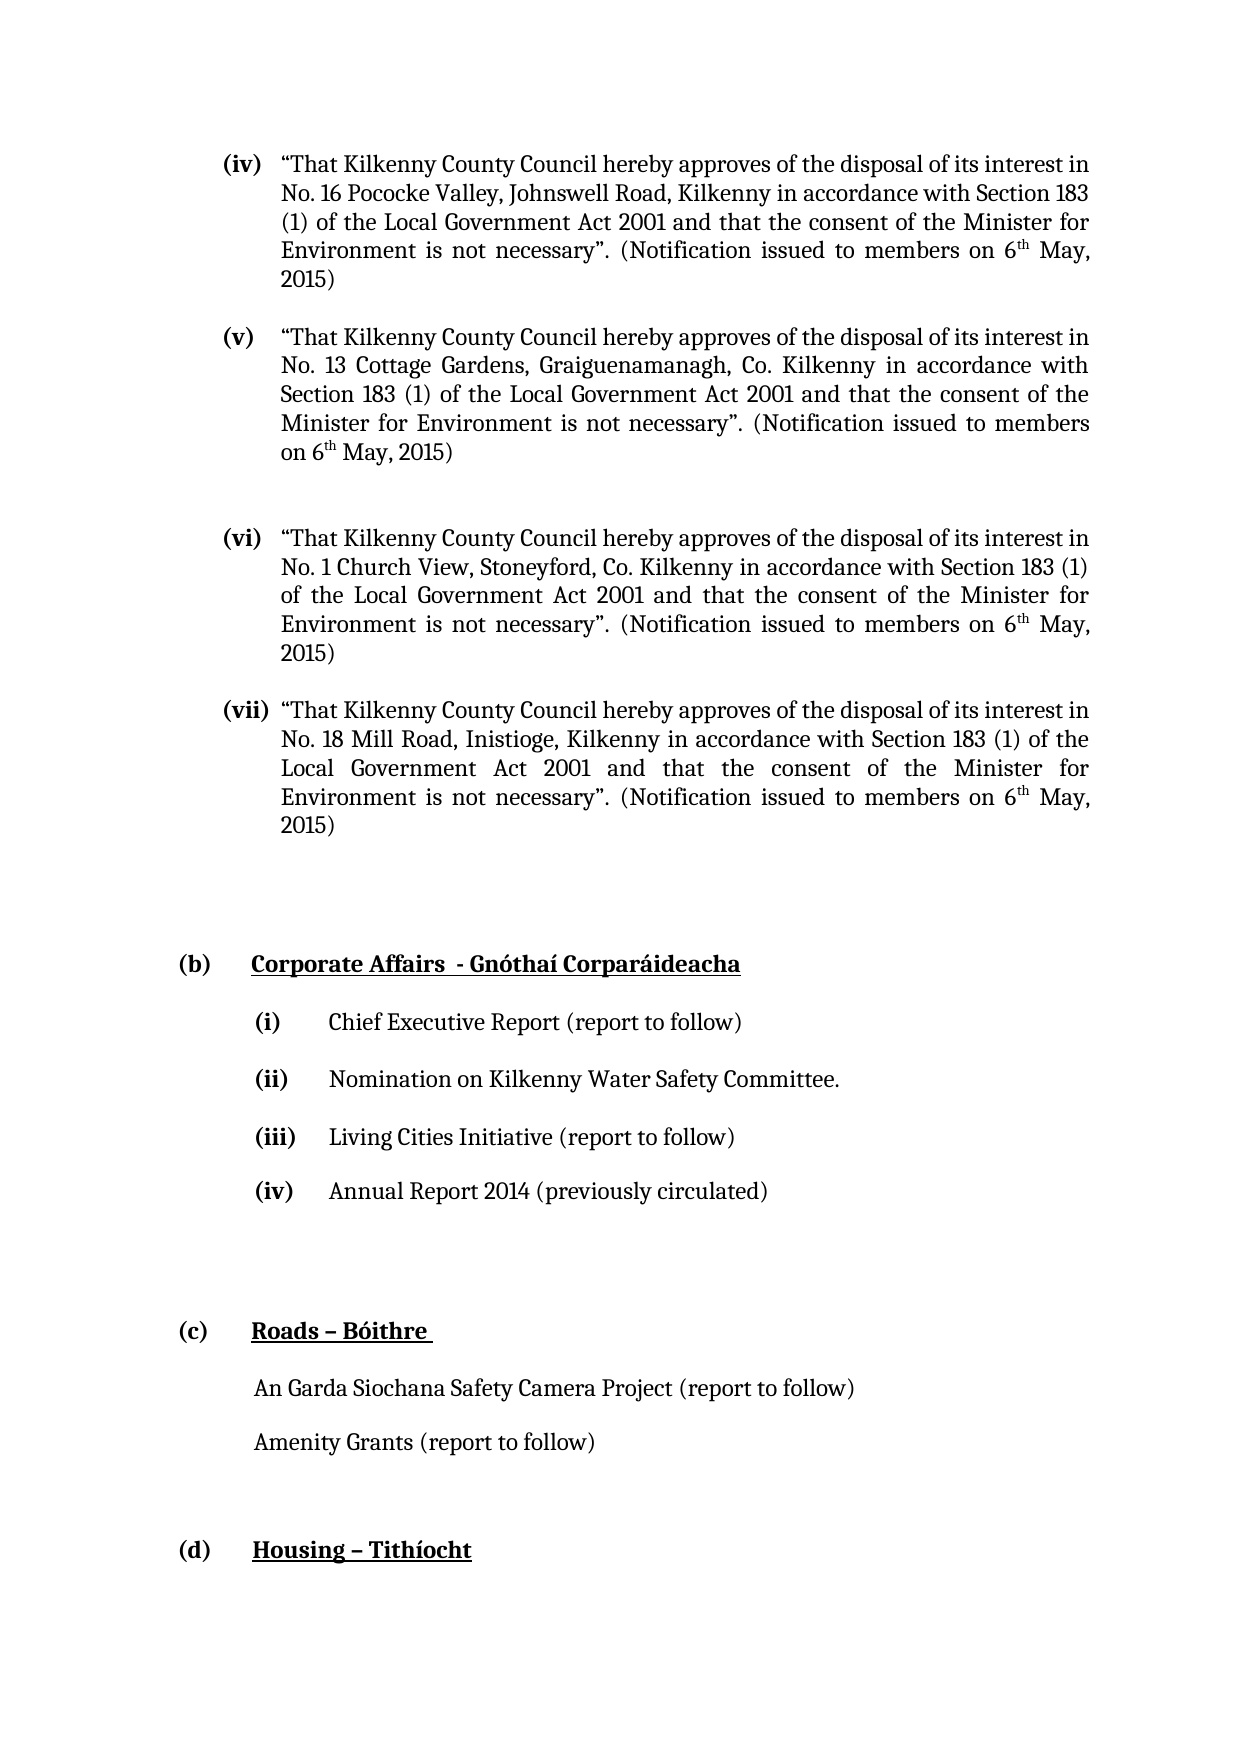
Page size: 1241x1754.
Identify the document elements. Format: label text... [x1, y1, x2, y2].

list “That Kilkenny County Council hereby approves of the disposal of its interest in No. 18 Mill Road, Inistioge, Kilkenny in accordance with Section 183 (1) of the Local Government Act 2001 and that the consent of the Minister for Environment is not necessary”. (Notification issued to members on 6th May, 2015) [222, 696, 1090, 840]
list (c) Roads – Bóithre [177, 1317, 1090, 1346]
list “That Kilkenny County Council hereby approves of the disposal of its interest in No. 13 Cottage Gardens, Graiguenamanagh, Co. Kilkenny in accordance with Section 183 (1) of the Local Government Act 2001 and that the consent of the Minister for Environment is not necessary”. (Notification issued to members on 6th May, 2015) [222, 322, 1090, 466]
list Chief Executive Report (report to follow) [253, 1008, 1090, 1037]
list “That Kilkenny County Council hereby approves of the disposal of its interest in No. 1 Church View, Stoneyford, Co. Kilkenny in accordance with Section 183 (1) of the Local Government Act 2001 and that the consent of the Minister for Environment is not necessary”. (Notification issued to members on 6th May, 2015) [222, 524, 1090, 667]
list Living Cities Initiative (report to follow) [253, 1123, 1090, 1152]
list Nomination on Kilkenny Water Safety Committee. [253, 1065, 1090, 1094]
list Annual Report 2014 (previously circulated) [253, 1177, 1090, 1205]
list (b) Corporate Affairs - Gnóthaí Corparáideacha [177, 950, 1090, 979]
list “That Kilkenny County Council hereby approves of the disposal of its interest in No. 16 Pococke Valley, Johnswell Road, Kilkenny in accordance with Section 183 (1) of the Local Government Act 2001 and that the consent of the Minister for Environment is not necessary”. (Notification issued to members on 6th May, 2015) [222, 150, 1090, 294]
text An Garda Siochana Safety Camera Project (report to follow) [103, 1374, 1090, 1403]
text Amenity Grants (report to follow) [103, 1428, 1090, 1457]
list Housing – Tithíocht [177, 1536, 1090, 1564]
